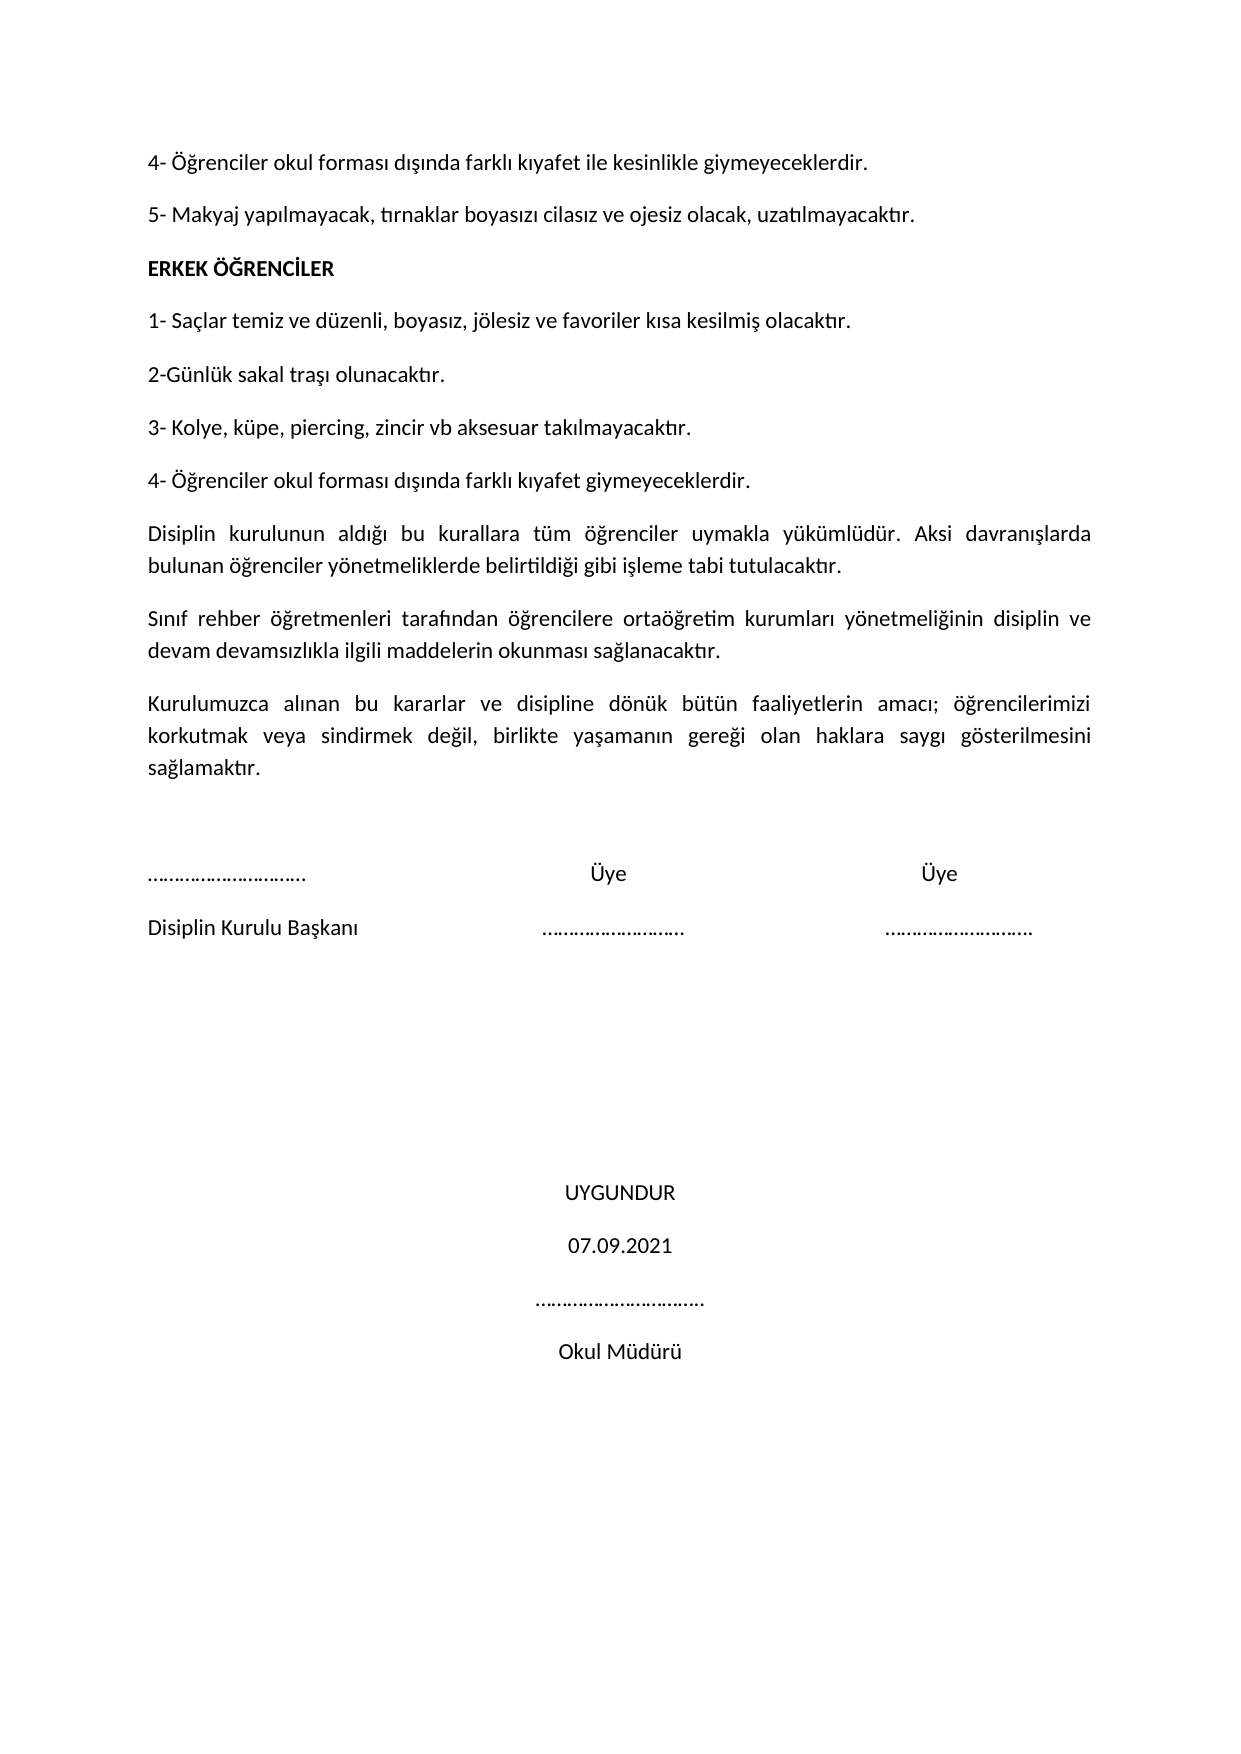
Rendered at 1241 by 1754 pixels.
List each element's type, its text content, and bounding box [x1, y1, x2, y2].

text 4- Öğrenciler okul forması dışında farklı kıyafet giymeyeceklerdir. [148, 466, 1093, 494]
text 2-Günlük sakal traşı olunacaktır. [148, 360, 1093, 388]
text ………………………… Üye Üye [148, 859, 1093, 888]
text 3- Kolye, küpe, piercing, zincir vb aksesuar takılmayacaktır. [148, 413, 1093, 441]
text Okul Müdürü [148, 1337, 1093, 1365]
text Kurulumuzca alınan bu kararlar ve disipline dönük bütün faaliyetlerin amacı; öğrencilerimizi korkutmak veya sindirmek değil, birlikte yaşamanın gereği olan haklara saygı gösterilmesini sağlamaktır. [148, 689, 1093, 782]
text 5- Makyaj yapılmayacak, tırnaklar boyasızı cilasız ve ojesiz olacak, uzatılmayacaktır. [148, 201, 1093, 229]
text 4- Öğrenciler okul forması dışında farklı kıyafet ile kesinlikle giymeyeceklerdir. [148, 148, 1093, 176]
text UYGUNDUR [148, 1178, 1093, 1206]
text 1- Saçlar temiz ve düzenli, boyasız, jölesiz ve favoriler kısa kesilmiş olacaktır. [148, 307, 1093, 335]
text Disiplin Kurulu Başkanı ……………………… ………………………. [148, 913, 1093, 941]
text ………………………….. [148, 1284, 1093, 1312]
text Disiplin kurulunun aldığı bu kurallara tüm öğrenciler uymakla yükümlüdür. Aksi davranışlarda bulunan öğrenciler yönetmeliklerde belirtildiği gibi işleme tabi tutulacaktır. [148, 519, 1093, 579]
text 07.09.2021 [148, 1231, 1093, 1259]
text Sınıf rehber öğretmenleri tarafından öğrencilere ortaöğretim kurumları yönetmeliğinin disiplin ve devam devamsızlıkla ilgili maddelerin okunması sağlanacaktır. [148, 604, 1093, 664]
text ERKEK ÖĞRENCİLER [148, 254, 1093, 282]
